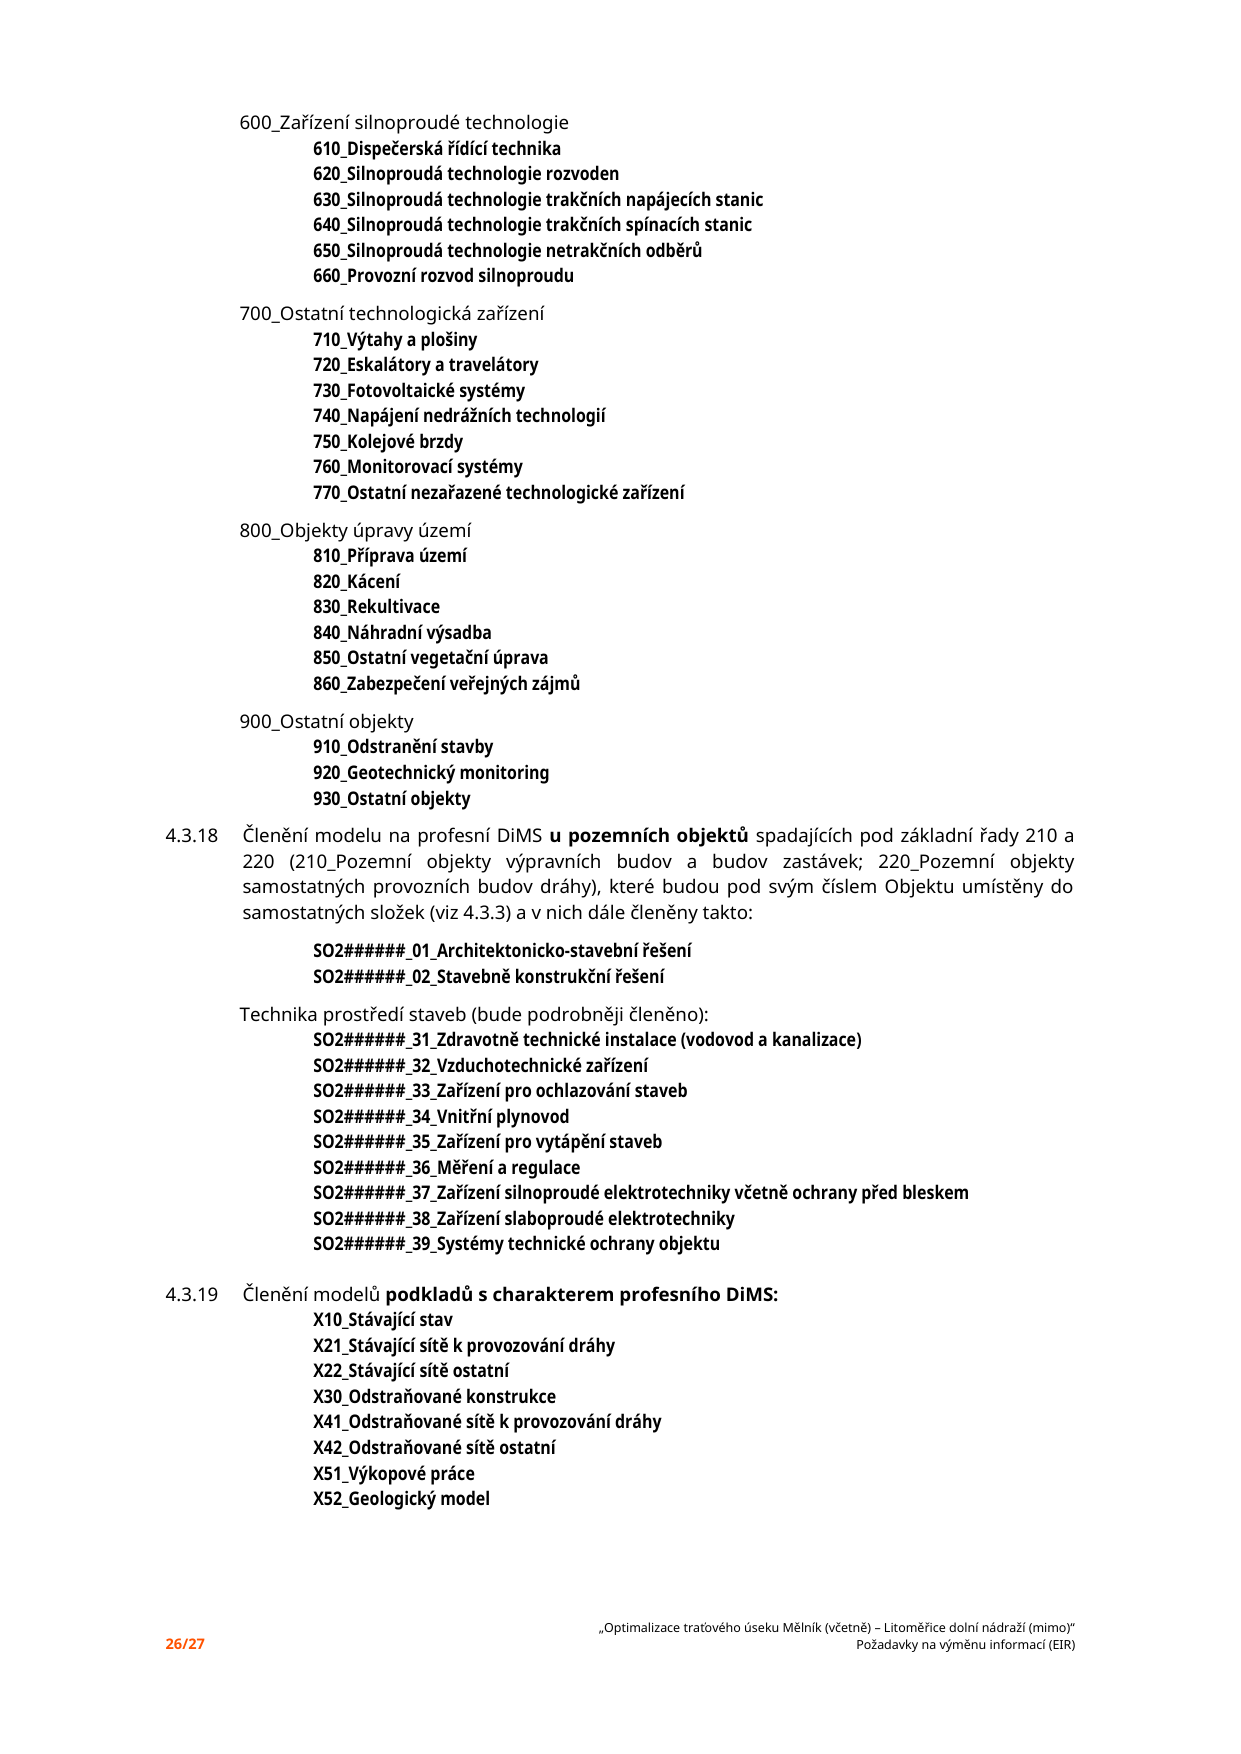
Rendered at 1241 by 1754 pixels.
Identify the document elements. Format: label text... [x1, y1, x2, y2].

text 920_Geotechnický monitoring [313, 759, 1075, 785]
text 740_Napájení nedrážních technologií [313, 402, 1075, 428]
text X22_Stávající sítě ostatní [313, 1358, 1075, 1383]
list SO2######_35_Zařízení pro vytápění staveb [313, 1128, 1075, 1154]
text 630_Silnoproudá technologie trakčních napájecích stanic [313, 186, 1075, 211]
text X41_Odstraňované sítě k provozování dráhy [313, 1409, 1075, 1434]
list SO2######_37_Zařízení silnoproudé elektrotechniky včetně ochrany před bleskem [313, 1179, 1075, 1205]
list SO2######_32_Vzduchotechnické zařízení [313, 1052, 1075, 1077]
text 860_Zabezpečení veřejných zájmů [313, 670, 1075, 696]
text X51_Výkopové práce [313, 1460, 1075, 1485]
list SO2######_36_Měření a regulace [313, 1154, 1075, 1179]
text X30_Odstraňované konstrukce [313, 1383, 1075, 1409]
text 760_Monitorovací systémy [313, 453, 1075, 479]
text 910_Odstranění stavby [313, 734, 1075, 759]
text 710_Výtahy a plošiny [313, 326, 1075, 351]
text 820_Kácení [313, 568, 1075, 594]
text 830_Rekultivace [313, 594, 1075, 619]
text 660_Provozní rozvod silnoproudu [313, 262, 1075, 288]
text 730_Fotovoltaické systémy [313, 377, 1075, 402]
text 640_Silnoproudá technologie trakčních spínacích stanic [313, 211, 1075, 237]
text 840_Náhradní výsadba [313, 619, 1075, 645]
text Členění modelu na profesní DiMS u pozemních objektů spadajících pod základní řady 210 a 220 (210_Pozemní objekty výpravních budov a budov zastávek; 220_Pozemní objekty samostatných provozních budov dráhy), které budou pod svým číslem Objektu umístěny do samostatných složek (viz 4.3.3) a v nich dále členěny takto: [165, 823, 1075, 925]
list SO2######_01_Architektonicko-stavební řešení [313, 937, 1075, 963]
text 600_Zařízení silnoproudé technologie [239, 109, 1075, 135]
text 900_Ostatní objekty [239, 708, 1075, 734]
text X10_Stávající stav [313, 1307, 1075, 1332]
text Členění modelů podkladů s charakterem profesního DiMS: [165, 1281, 1075, 1307]
text 810_Příprava území [313, 543, 1075, 568]
text 770_Ostatní nezařazené technologické zařízení [313, 479, 1075, 504]
text 700_Ostatní technologická zařízení [239, 300, 1075, 326]
list Technika prostředí staveb (bude podrobněji členěno): [239, 1001, 1075, 1026]
text 720_Eskalátory a travelátory [313, 351, 1075, 377]
list SO2######_39_Systémy technické ochrany objektu [313, 1231, 1075, 1256]
list SO2######_38_Zařízení slaboproudé elektrotechniky [313, 1205, 1075, 1231]
list SO2######_34_Vnitřní plynovod [313, 1103, 1075, 1128]
text 620_Silnoproudá technologie rozvoden [313, 160, 1075, 186]
list SO2######_31_Zdravotně technické instalace (vodovod a kanalizace) [313, 1026, 1075, 1052]
text X42_Odstraňované sítě ostatní [313, 1434, 1075, 1460]
text X21_Stávající sítě k provozování dráhy [313, 1332, 1075, 1358]
text X52_Geologický model [313, 1485, 1075, 1511]
text 850_Ostatní vegetační úprava [313, 645, 1075, 670]
text 610_Dispečerská řídící technika [313, 135, 1075, 160]
list SO2######_02_Stavebně konstrukční řešení [313, 963, 1075, 988]
text 930_Ostatní objekty [313, 785, 1075, 810]
list SO2######_33_Zařízení pro ochlazování staveb [313, 1077, 1075, 1103]
text 650_Silnoproudá technologie netrakčních odběrů [313, 237, 1075, 262]
text 750_Kolejové brzdy [313, 428, 1075, 453]
text 800_Objekty úpravy území [239, 517, 1075, 543]
